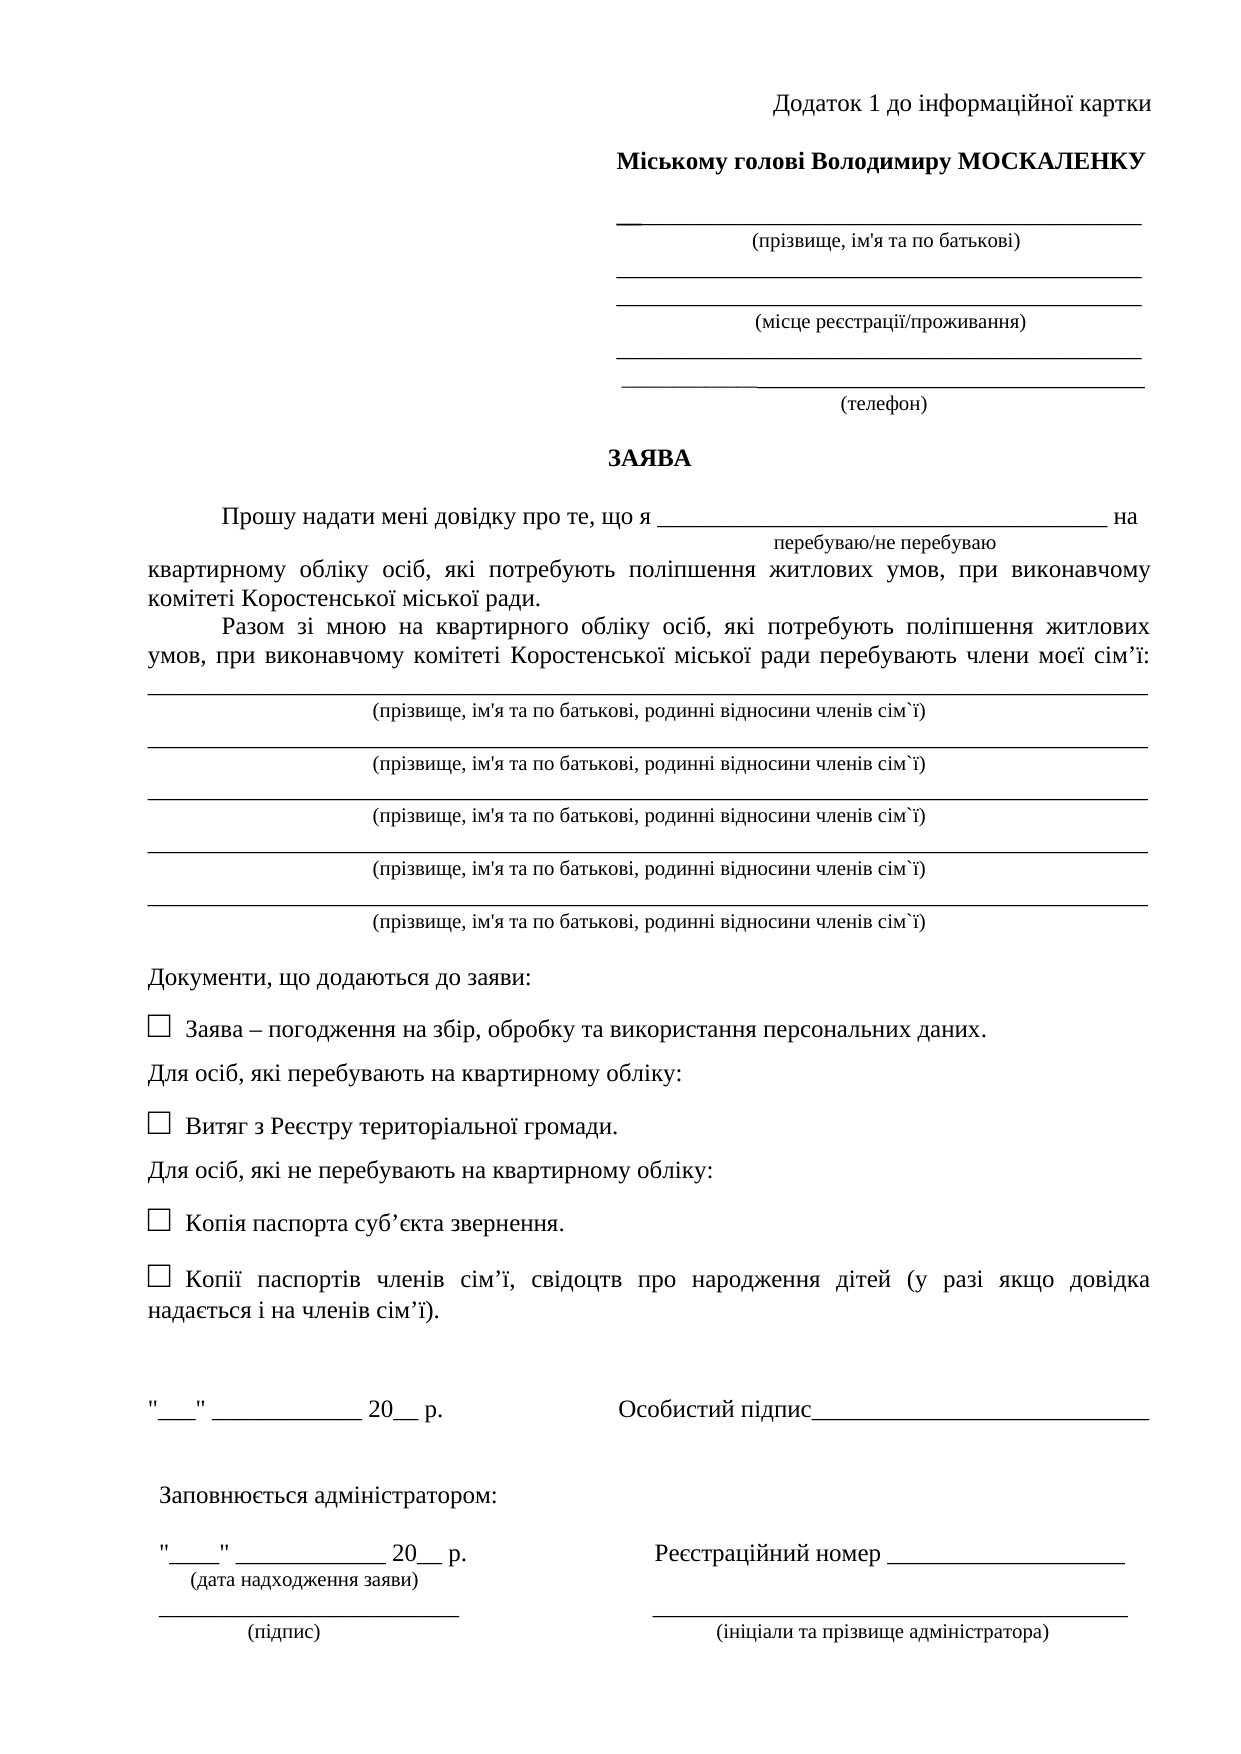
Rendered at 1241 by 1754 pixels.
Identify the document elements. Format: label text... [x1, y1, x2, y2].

text "___" ____________ 20__ р. Особистий підпис___________________________ [148, 1394, 1152, 1423]
text перебуваю/не перебуваю [148, 530, 1152, 554]
list Копії паспортів членів сім’ї, свідоцтв про народження дітей (у разі якщо довідка надається і на членів сім’ї). [148, 1252, 1152, 1324]
text Разом зі мною на квартирного обліку осіб, які потребують поліпшення житлових умов, при виконавчому комітеті Коростенської міської ради перебувають члени моєї сім’ї: ________________________________________________________________________________ [148, 611, 1152, 698]
list Витяг з Реєстру територіальної громади. [148, 1100, 1152, 1143]
text (телефон) [148, 391, 1152, 415]
text __________________________________________ [148, 333, 1152, 362]
text Документи, що додаються до заяви: [148, 962, 1152, 990]
text Для осіб, які перебувають на квартирному обліку: [148, 1058, 1152, 1087]
text __________________________________________ [148, 199, 1152, 228]
text (прізвище, ім'я та по батькові, родинні відносини членів сім`ї) [148, 803, 1152, 827]
text Додаток 1 до інформаційної картки [148, 88, 1152, 117]
list Заява – погодження на збір, обробку та використання персональних даних. [148, 1003, 1152, 1046]
text Для осіб, які не перебувають на квартирному обліку: [148, 1155, 1152, 1184]
text __________________________________________ [148, 252, 1152, 280]
list Копія паспорта суб’єкта звернення. [148, 1197, 1152, 1240]
text квартирному обліку осіб, які потребують поліпшення житлових умов, при виконавчому комітеті Коростенської міської ради. [148, 554, 1152, 611]
text ________________________________________________________________________________ [148, 774, 1152, 803]
text Міському голові Володимиру МОСКАЛЕНКУ [148, 146, 1152, 175]
text (прізвище, ім'я та по батькові, родинні відносини членів сім`ї) [148, 909, 1152, 933]
text ЗАЯВА [148, 443, 1152, 472]
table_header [148, 1480, 1174, 1643]
text (прізвище, ім'я та по батькові, родинні відносини членів сім`ї) [148, 856, 1152, 880]
text ________________________________________________________________________________ [148, 827, 1152, 856]
text ________________________________________________________________________________ [148, 722, 1152, 750]
text (місце реєстрації/проживання) [148, 309, 1152, 333]
text (прізвище, ім'я та по батькові) [148, 228, 1152, 252]
text ________________________________________________________________________________ [148, 880, 1152, 909]
text Прошу надати мені довідку про те, що я ____________________________________ на [148, 501, 1152, 530]
text ____________________________________________ [148, 362, 1152, 391]
text __________________________________________ [148, 280, 1152, 309]
text (прізвище, ім'я та по батькові, родинні відносини членів сім`ї) [148, 698, 1152, 722]
text (прізвище, ім'я та по батькові, родинні відносини членів сім`ї) [148, 750, 1152, 774]
